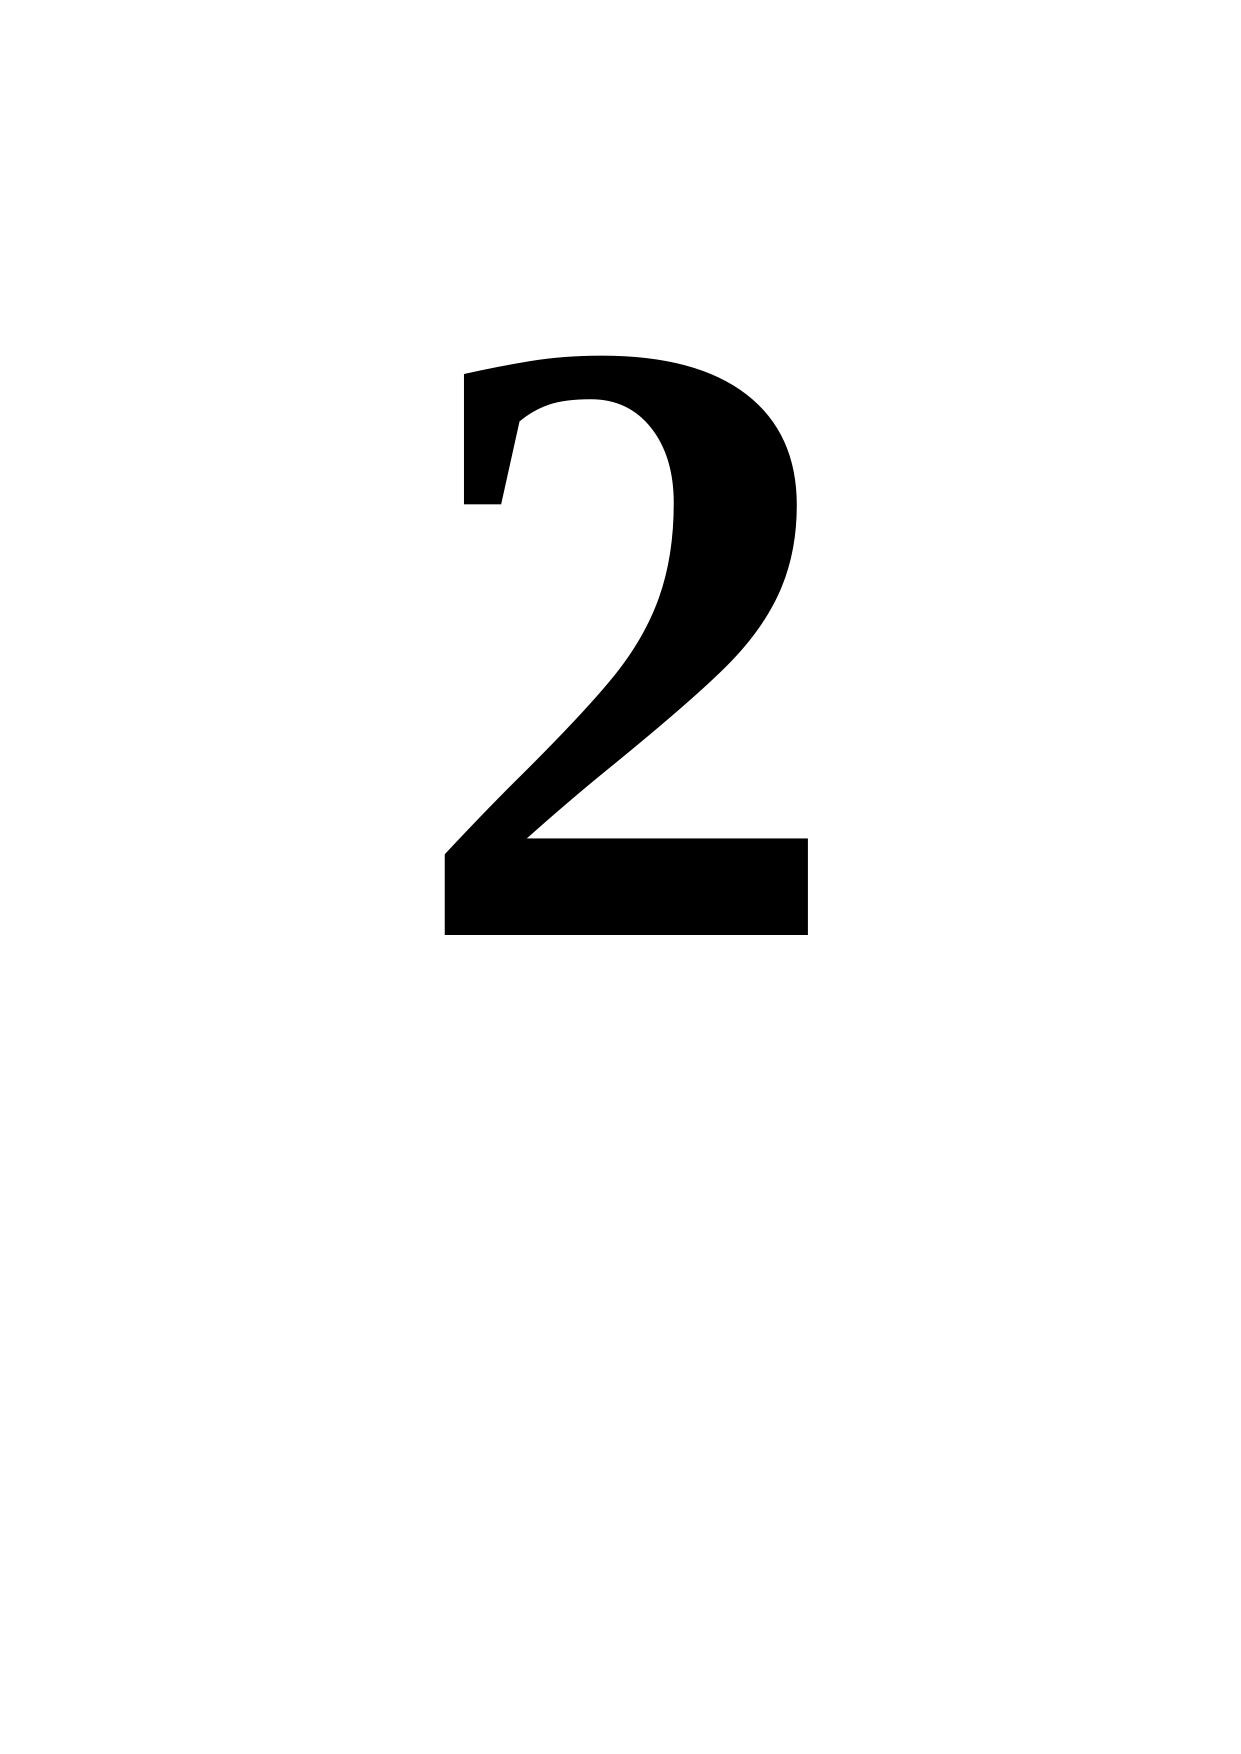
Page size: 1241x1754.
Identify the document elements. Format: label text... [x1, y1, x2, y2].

text 1 2 [103, 118, 1152, 1124]
